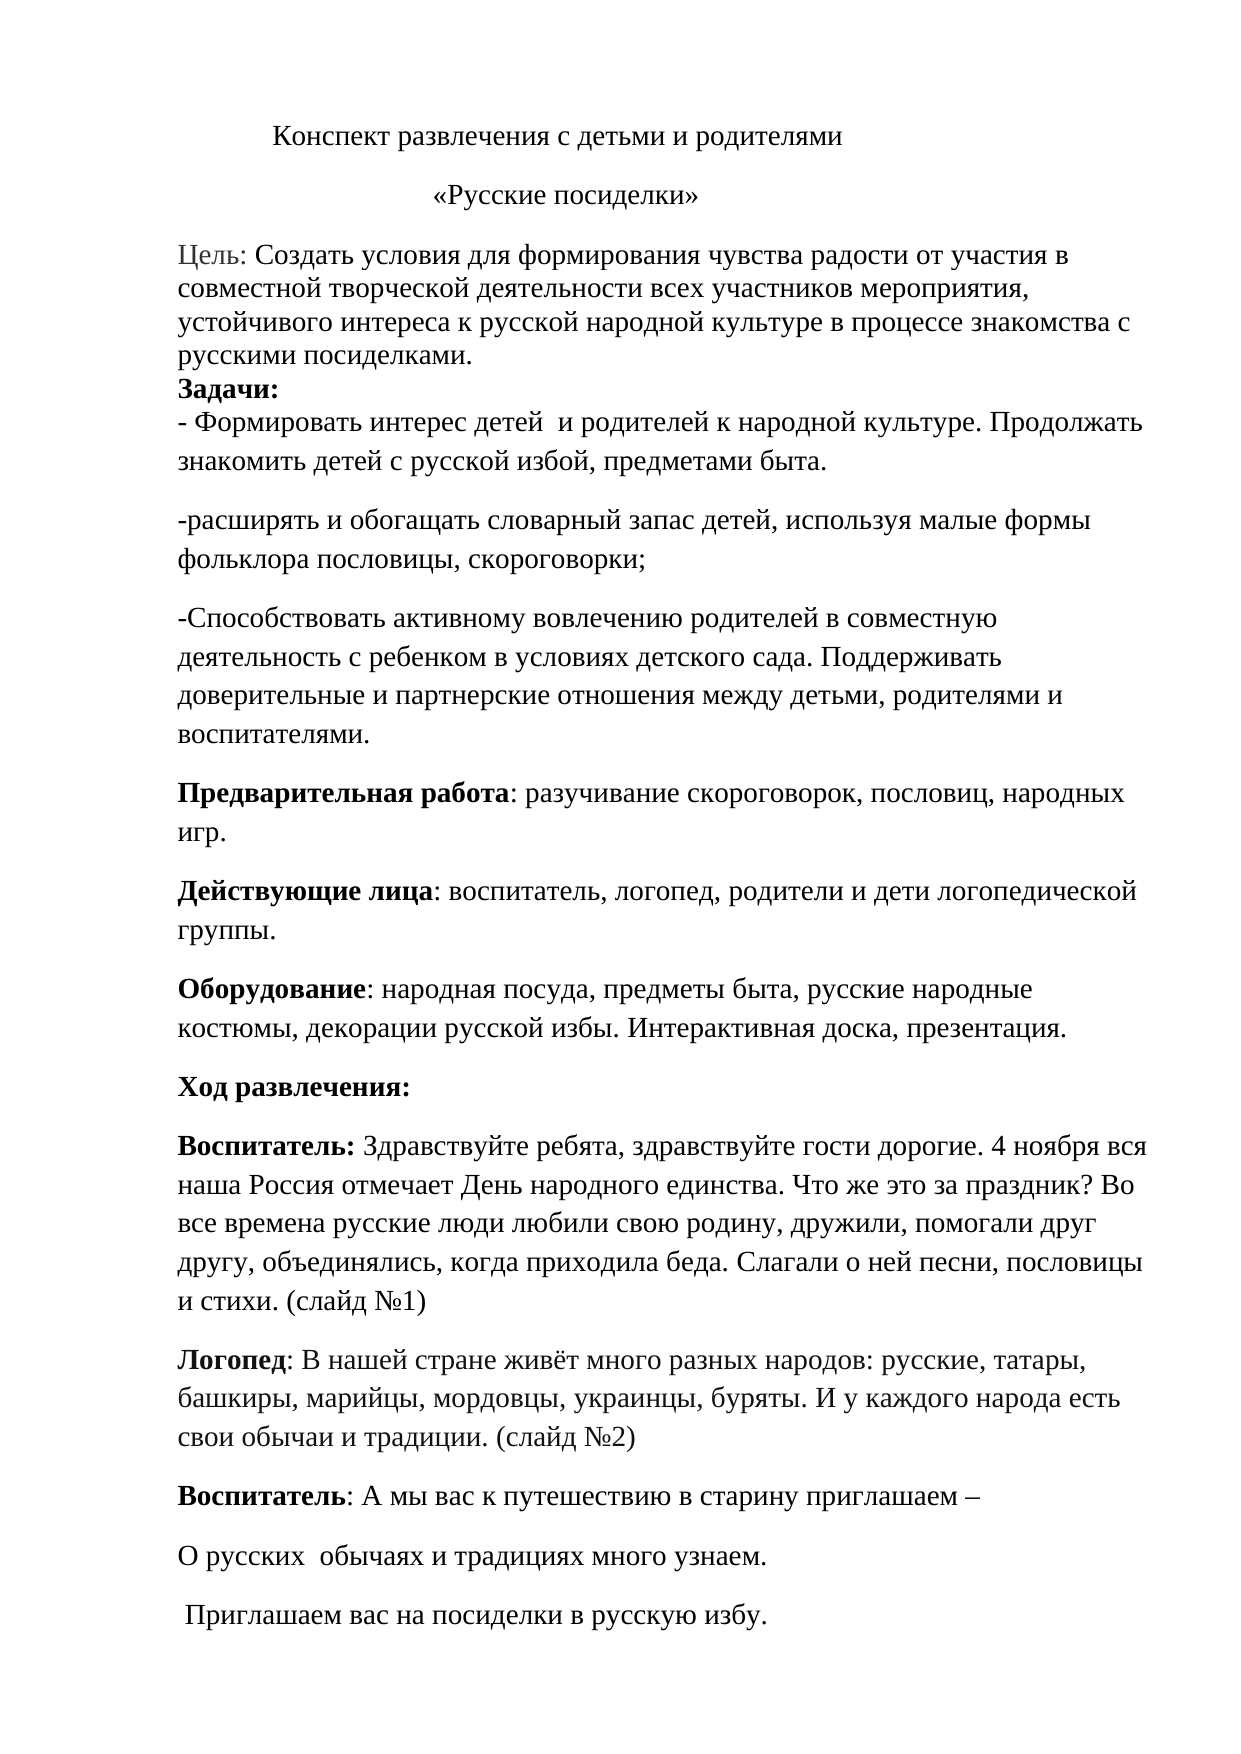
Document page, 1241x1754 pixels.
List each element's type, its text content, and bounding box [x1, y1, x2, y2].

text О русских обычаях и традициях много узнаем. [177, 1538, 1152, 1571]
text -Способствовать активному вовлечению родителей в совместную деятельность с ребенком в условиях детского сада. Поддерживать доверительные и партнерские отношения между детьми, родителями и воспитателями. [177, 600, 1152, 749]
text Ход развлечения: [177, 1069, 1152, 1103]
text - Формировать интерес детей и родителей к народной культуре. Продолжать знакомить детей с русской избой, предметами быта. [177, 404, 1152, 477]
text Приглашаем вас на посиделки в русскую избу. [177, 1597, 1152, 1631]
text Воспитатель: Здравствуйте ребята, здравствуйте гости дорогие. 4 ноября вся наша Россия отмечает День народного единства. Что же это за праздник? Во все времена русские люди любили свою родину, дружили, помогали друг другу, объединялись, когда приходила беда. Слагали о ней песни, пословицы и стихи. (слайд №1) [177, 1128, 1152, 1316]
text Логопед: В нашей стране живёт много разных народов: русские, татары, башкиры, марийцы, мордовцы, украинцы, буряты. И у каждого народа есть свои обычаи и традиции. (слайд №2) [177, 1342, 1152, 1453]
text Задачи: [177, 371, 1152, 404]
text Цель: Создать условия для формирования чувства радости от участия в совместной творческой деятельности всех участников мероприятия, устойчивого интереса к русской народной культуре в процессе знакомства с русскими посиделками. [177, 237, 1152, 371]
text Предварительная работа: разучивание скороговорок, пословиц, народных игр. [177, 775, 1152, 847]
text Воспитатель: А мы вас к путешествию в старину приглашаем – [177, 1478, 1152, 1512]
text Действующие лица: воспитатель, логопед, родители и дети логопедической группы. [177, 873, 1152, 945]
text «Русские посиделки» [177, 177, 1152, 211]
text -расширять и обогащать словарный запас детей, используя малые формы фольклора пословицы, скороговорки; [177, 502, 1152, 574]
text Оборудование: народная посуда, предметы быта, русские народные костюмы, декорации русской избы. Интерактивная доска, презентация. [177, 971, 1152, 1043]
text Конспект развлечения с детьми и родителями [177, 118, 1152, 152]
